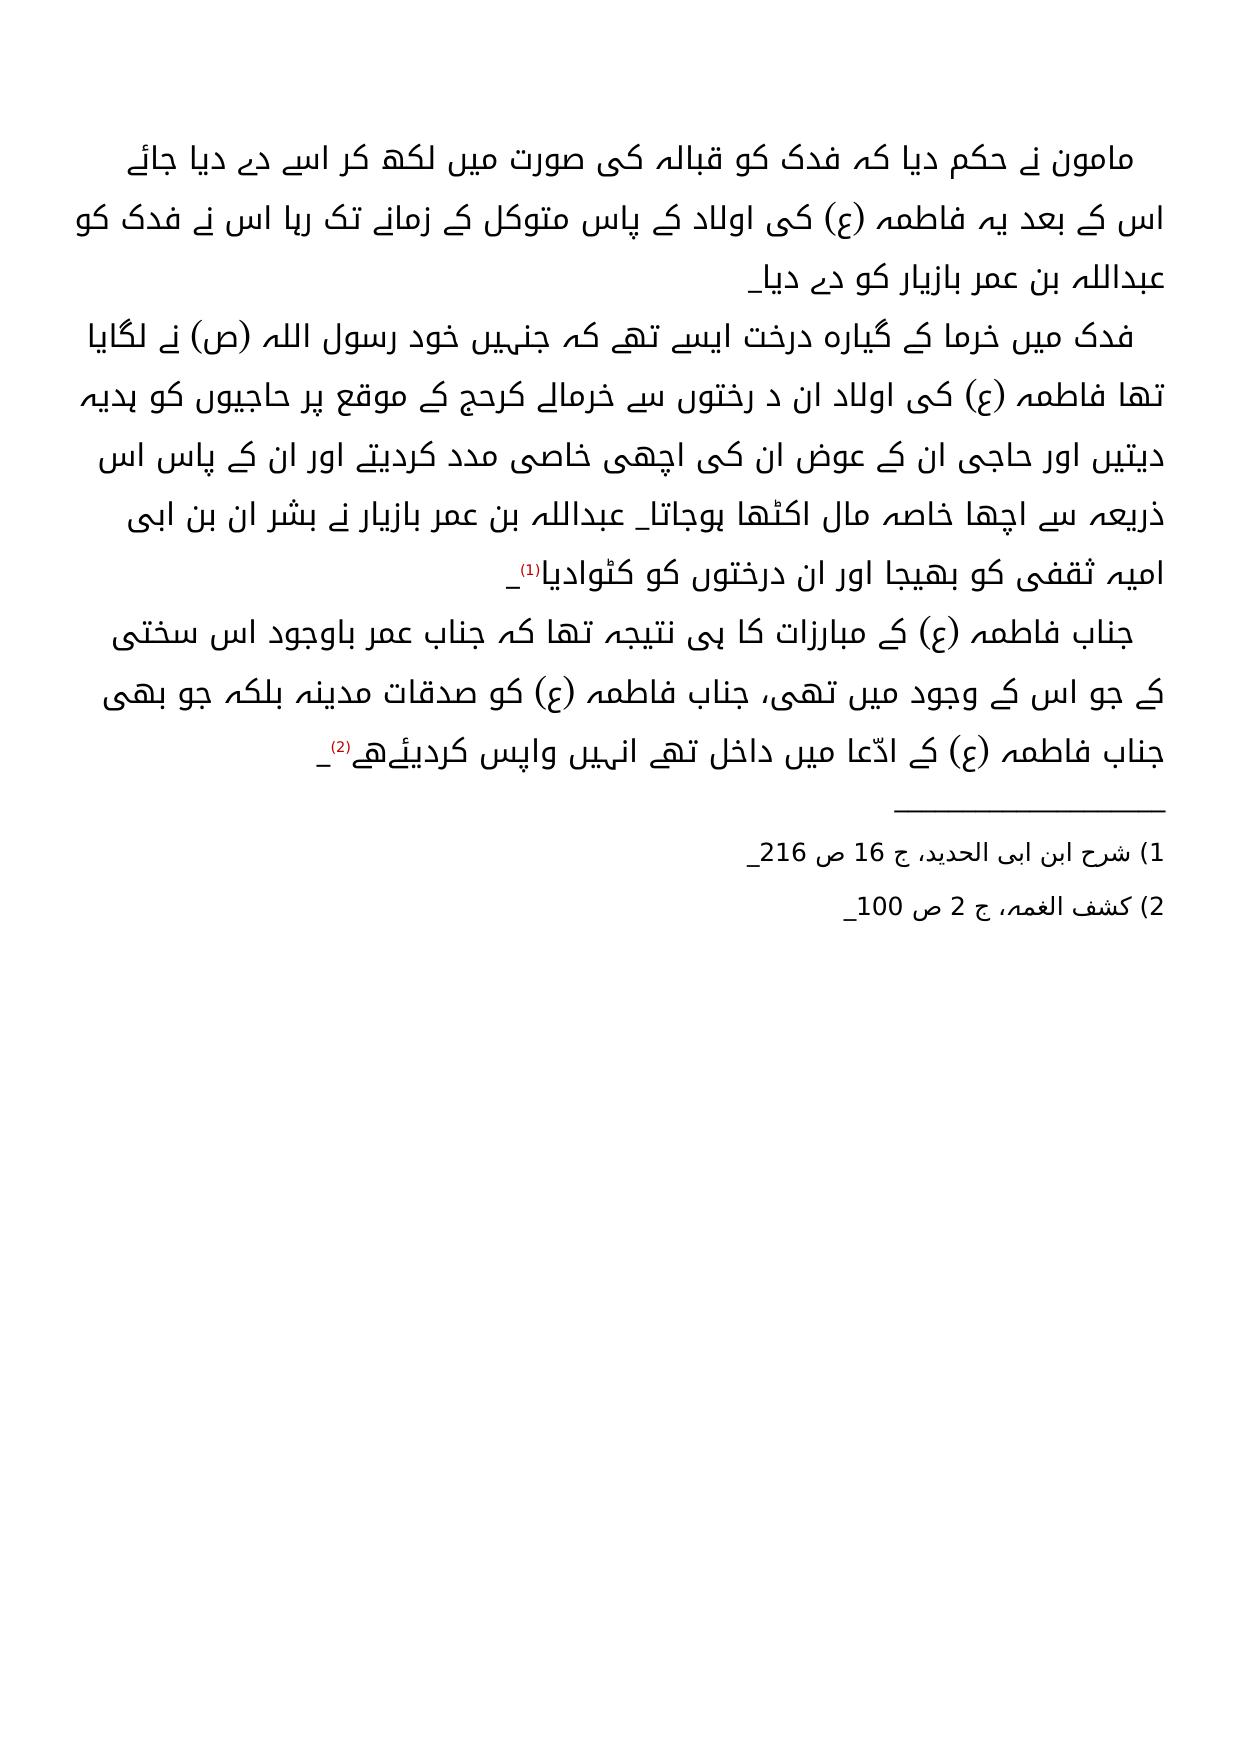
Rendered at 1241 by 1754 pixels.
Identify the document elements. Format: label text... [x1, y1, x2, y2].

text فدک میں خرما کے گیارہ درخت ایسے تھے کہ جنہیں خود رسول اللہ (ص) نے لگایا تھا فاطمہ (ع) کی اولاد ان د رختوں سے خرمالے کرحج کے موقع پر حاجیوں کو ہدیہ دیتیں اور حاجی ان کے عوض ان کی اچھی خاصی مدد کردیتے اور ان کے پاس اس ذریعہ سے اچھا خاصہ مال اکٹھا ہوجاتا_ عبداللہ بن عمر بازیار نے بشر ان بن ابی امیہ ثقفی کو بھیجا اور ان درختوں کو کٹوادیا(1)_ [75, 307, 1165, 604]
text ____________________ [75, 782, 1165, 813]
text جناب فاطمہ (ع) کے مبارزات کا ہی نتیجہ تھا کہ جناب عمر باوجود اس سختی کے جو اس کے وجود میں تھی، جناب فاطمہ (ع) کو صدقات مدینہ بلکہ جو بھی جناب فاطمہ (ع) کے ادّعا میں داخل تھے انہیں واپس کردیئےھے(2)_ [75, 604, 1165, 782]
text مامون نے حکم دیا کہ فدک کو قبالہ کی صورت میں لکھ کر اسے دے دیا جائے اس کے بعد یہ فاطمہ (ع) کی اولاد کے پاس متوکل کے زمانے تک رہا اس نے فدک کو عبداللہ بن عمر بازیار کو دے دیا_ [75, 130, 1165, 307]
text 2) کشف الغمہ، ج 2 ص 100_ [75, 892, 1165, 922]
text 1) شرح ابن ابی الحدید، ج 16 ص 216_ [75, 838, 1165, 867]
